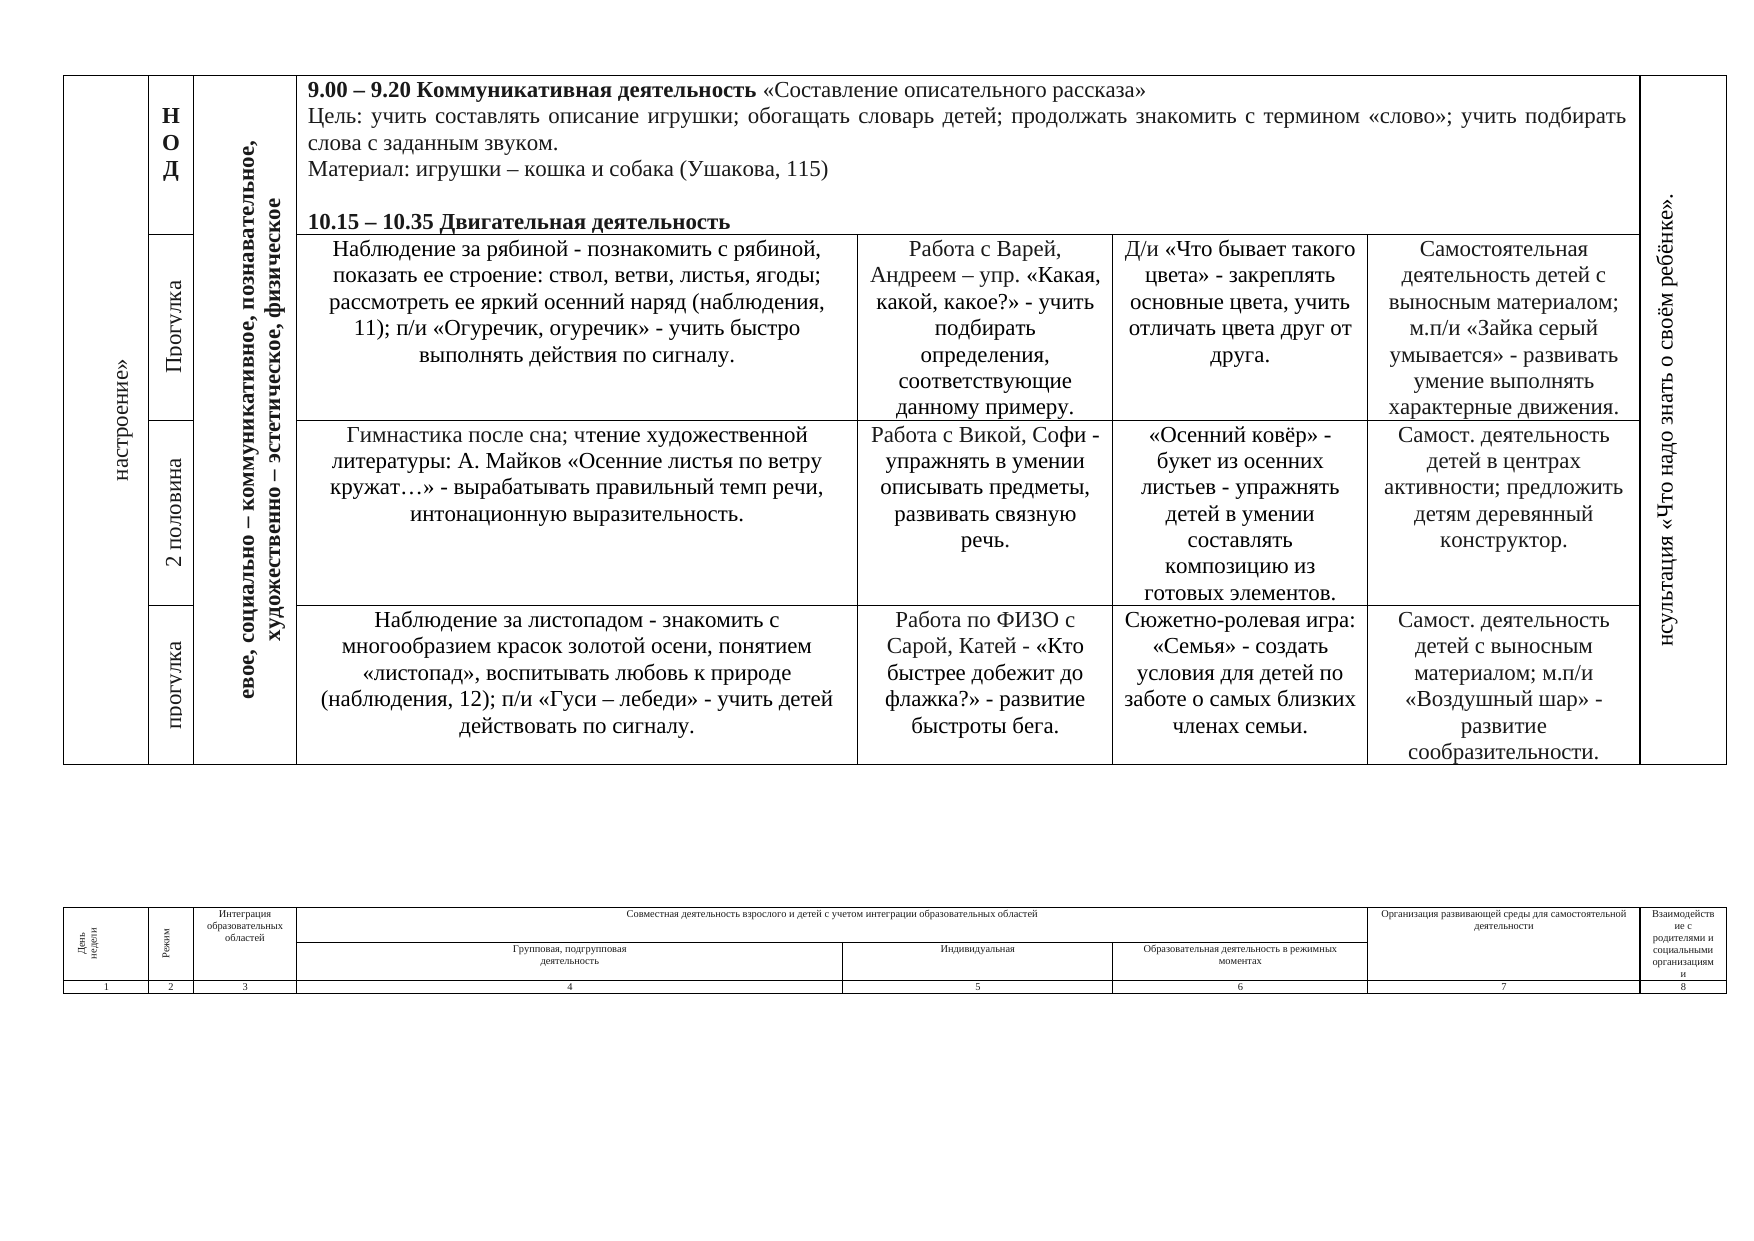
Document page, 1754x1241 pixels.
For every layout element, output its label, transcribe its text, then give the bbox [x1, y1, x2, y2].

table_cell Образовательная деятельность в режимных моментах [1113, 943, 1367, 980]
table_header Режим [149, 908, 193, 980]
table_cell Самост. деятельность детей с выносным материалом; м.п/и «Воздушный шар» - развитие сообразительности. [1368, 606, 1639, 764]
table_cell Работа по ФИЗО с Сарой, Катей - «Кто быстрее добежит до флажка?» - развитие быстроты бега. [858, 606, 1112, 764]
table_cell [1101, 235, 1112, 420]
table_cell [194, 76, 296, 764]
table_header Совместная деятельность взрослого и детей с учетом интеграции образовательных областей [297, 908, 1367, 942]
table_header Интеграция образовательных областей [194, 908, 296, 980]
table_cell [1641, 76, 1726, 764]
table_cell Прогулка Прогулка [149, 235, 193, 420]
table_cell Самостоятельная деятельность детей с выносным материалом; м.п/и «Зайка серый умывается» - развивать умение выполнять характерные движения. [1368, 235, 1639, 420]
table_cell Самост. деятельность детей в центрах активности; предложить детям деревянный конструктор. [1368, 421, 1639, 605]
table_cell Групповая, подгрупповая деятельность [297, 943, 842, 980]
table_cell Д/и «Что бывает такого цвета» - закреплять основные цвета, учить отличать цвета друг от друга. [1113, 235, 1367, 420]
table_cell Работа с Викой, Софи - упражнять в умении описывать предметы, развивать связную речь. [858, 421, 1112, 605]
table_cell 2 половина дня 2-я половина дня [149, 421, 193, 605]
table_header Взаимодействие с родителями и социальными организациями [1641, 908, 1726, 980]
table_cell Наблюдение за рябиной - познакомить с рябиной, показать ее строение: ствол, ветви, листья, ягоды; рассмотреть ее яркий осенний наряд (наблюдения, 11); п/и «Огуречик, огуречик» - учить быстро выполнять действия по сигналу. [297, 235, 857, 420]
table_cell 9.00 – 9.20 Коммуникативная деятельность «Составление описательного рассказа» Цель: учить составлять описание игрушки; обогащать словарь детей; продолжать знакомить с термином «слово»; учить подбирать слова с заданным звуком. Материал: игрушки – кошка и собака (Ушакова, 115) 10.15 – 10.35 Двигательная деятельность [297, 76, 1639, 234]
table_header Организация развивающей среды для самостоятельной деятельности [1368, 908, 1639, 980]
table_cell прогулка прогулка [149, 606, 193, 764]
table_cell НОД [149, 76, 193, 234]
table_cell Гимнастика после сна; чтение художественной литературы: А. Майков «Осенние листья по ветру кружат…» - вырабатывать правильный темп речи, интонационную выразительность. [297, 421, 857, 605]
table_cell Индивидуальная [843, 943, 1112, 980]
table_header День недели [64, 908, 148, 980]
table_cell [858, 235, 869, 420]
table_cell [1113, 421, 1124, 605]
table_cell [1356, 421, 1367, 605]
table_cell Наблюдение за листопадом - знакомить с многообразием красок золотой осени, понятием «листопад», воспитывать любовь к природе (наблюдения, 12); п/и «Гуси – лебеди» - учить детей действовать по сигналу. [297, 606, 857, 764]
table_cell Сюжетно-ролевая игра: «Семья» - создать условия для детей по заботе о самых близких членах семьи. [1113, 606, 1367, 764]
